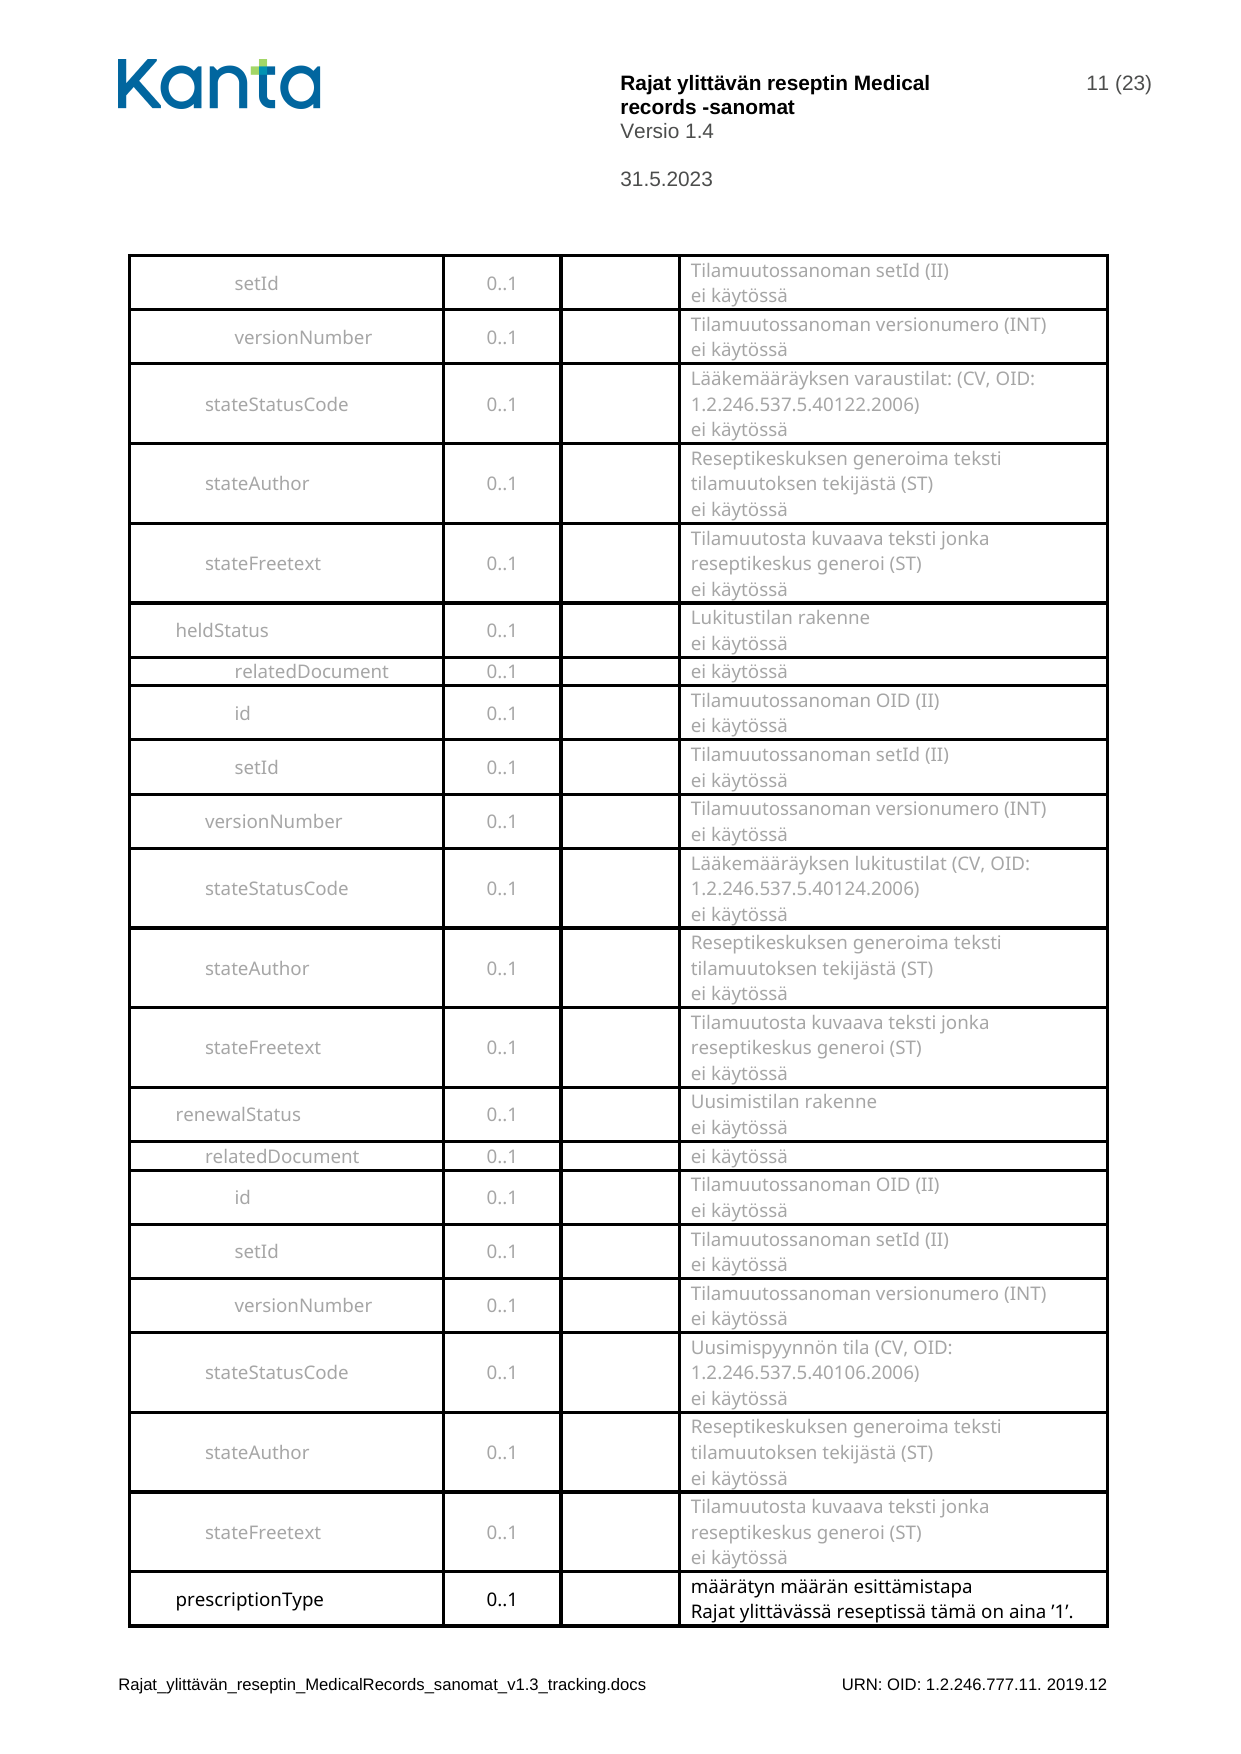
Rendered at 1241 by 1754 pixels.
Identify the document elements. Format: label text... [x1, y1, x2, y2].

table_cell 0..1 [445, 445, 559, 522]
table_cell [563, 1334, 678, 1411]
table_cell [563, 1009, 678, 1086]
table_cell 0..1 [445, 1089, 559, 1140]
picture [118, 59, 321, 109]
table_cell versionNumber [131, 311, 442, 362]
table_cell prescriptionType [131, 1573, 442, 1624]
table_cell Uusimispyynnön tila (CV, OID: 1.2.246.537.5.40106.2006) ei käytössä [681, 1334, 1106, 1411]
table_cell 0..1 [445, 687, 559, 738]
table_cell 0..1 [445, 1573, 559, 1624]
table_cell Tilamuutossanoman setId (II) ei käytössä [681, 741, 1106, 792]
table_cell stateFreetext [131, 525, 442, 601]
table_cell [563, 311, 678, 362]
table_cell Lukitustilan rakenne ei käytössä [681, 605, 1106, 656]
table_cell [563, 1143, 678, 1168]
table_cell Tilamuutossanoman versionumero (INT) ei käytössä [681, 796, 1106, 847]
table_cell [563, 1573, 678, 1624]
table_cell 0..1 [445, 311, 559, 362]
table_cell ei käytössä [681, 659, 1106, 684]
table_cell [563, 1494, 678, 1570]
table_cell 0..1 [445, 1494, 559, 1570]
table_cell setId [131, 257, 442, 308]
table_cell [563, 1414, 678, 1490]
table_cell 0..1 [445, 1334, 559, 1411]
table_cell 0..1 [445, 257, 559, 308]
table_cell Reseptikeskuksen generoima teksti tilamuutoksen tekijästä (ST) ei käytössä [681, 930, 1106, 1006]
table_cell 0..1 [445, 365, 559, 442]
table_cell stateStatusCode [131, 365, 442, 442]
table_cell Tilamuutossanoman OID (II) ei käytössä [681, 687, 1106, 738]
table_cell relatedDocument [131, 1143, 442, 1168]
table_cell setId [131, 741, 442, 792]
table_cell stateFreetext [131, 1009, 442, 1086]
table_cell id [131, 1172, 442, 1223]
table_cell 0..1 [445, 1009, 559, 1086]
table_cell Tilamuutossanoman versionumero (INT) ei käytössä [681, 311, 1106, 362]
table_cell [563, 930, 678, 1006]
table_cell versionNumber [131, 1280, 442, 1331]
table_cell stateAuthor [131, 930, 442, 1006]
table_cell [563, 1280, 678, 1331]
table_cell relatedDocument [131, 659, 442, 684]
table_cell stateStatusCode [131, 850, 442, 926]
table_cell [563, 741, 678, 792]
table_cell Tilamuutossanoman setId (II) ei käytössä [681, 1226, 1106, 1277]
table_cell [563, 1172, 678, 1223]
table_cell Lääkemääräyksen varaustilat: (CV, OID: 1.2.246.537.5.40122.2006) ei käytössä [681, 365, 1106, 442]
table_cell [563, 796, 678, 847]
table_cell 0..1 [445, 850, 559, 926]
table_cell Tilamuutossanoman setId (II) ei käytössä [681, 257, 1106, 308]
table_cell ei käytössä [681, 1143, 1106, 1168]
table_cell stateStatusCode [131, 1334, 442, 1411]
table_cell Tilamuutossanoman versionumero (INT) ei käytössä [681, 1280, 1106, 1331]
table_cell Uusimistilan rakenne ei käytössä [681, 1089, 1106, 1140]
table_cell 0..1 [445, 659, 559, 684]
table_cell stateAuthor [131, 1414, 442, 1490]
table_cell id [131, 687, 442, 738]
table_cell 0..1 [445, 796, 559, 847]
table_cell [563, 1089, 678, 1140]
table_cell [563, 445, 678, 522]
table_cell Lääkemääräyksen lukitustilat (CV, OID: 1.2.246.537.5.40124.2006) ei käytössä [681, 850, 1106, 926]
table_cell Tilamuutosta kuvaava teksti jonka reseptikeskus generoi (ST) ei käytössä [681, 525, 1106, 601]
table_cell [563, 605, 678, 656]
table_cell versionNumber [131, 796, 442, 847]
table_cell 0..1 [445, 525, 559, 601]
table_cell Reseptikeskuksen generoima teksti tilamuutoksen tekijästä (ST) ei käytössä [681, 1414, 1106, 1490]
table_cell stateFreetext [131, 1494, 442, 1570]
table_cell [563, 365, 678, 442]
table_cell 0..1 [445, 1280, 559, 1331]
table_cell 0..1 [445, 1414, 559, 1490]
table_cell määrätyn määrän esittämistapa Rajat ylittävässä reseptissä tämä on aina ’1’. [681, 1573, 1106, 1624]
table_cell 0..1 [445, 1172, 559, 1223]
table_cell 0..1 [445, 605, 559, 656]
table_cell heldStatus [131, 605, 442, 656]
table_cell 0..1 [445, 1226, 559, 1277]
table_cell [563, 850, 678, 926]
table_cell renewalStatus [131, 1089, 442, 1140]
table_cell [563, 659, 678, 684]
table_cell [563, 687, 678, 738]
table_cell Tilamuutosta kuvaava teksti jonka reseptikeskus generoi (ST) ei käytössä [681, 1494, 1106, 1570]
table_cell 0..1 [445, 930, 559, 1006]
table_cell [563, 525, 678, 601]
table_cell Tilamuutossanoman OID (II) ei käytössä [681, 1172, 1106, 1223]
table_cell [563, 1226, 678, 1277]
table_cell Tilamuutosta kuvaava teksti jonka reseptikeskus generoi (ST) ei käytössä [681, 1009, 1106, 1086]
table_cell 0..1 [445, 1143, 559, 1168]
table_cell [563, 257, 678, 308]
table_cell setId [131, 1226, 442, 1277]
table_cell 0..1 [445, 741, 559, 792]
table_cell stateAuthor [131, 445, 442, 522]
table_cell Reseptikeskuksen generoima teksti tilamuutoksen tekijästä (ST) ei käytössä [681, 445, 1106, 522]
